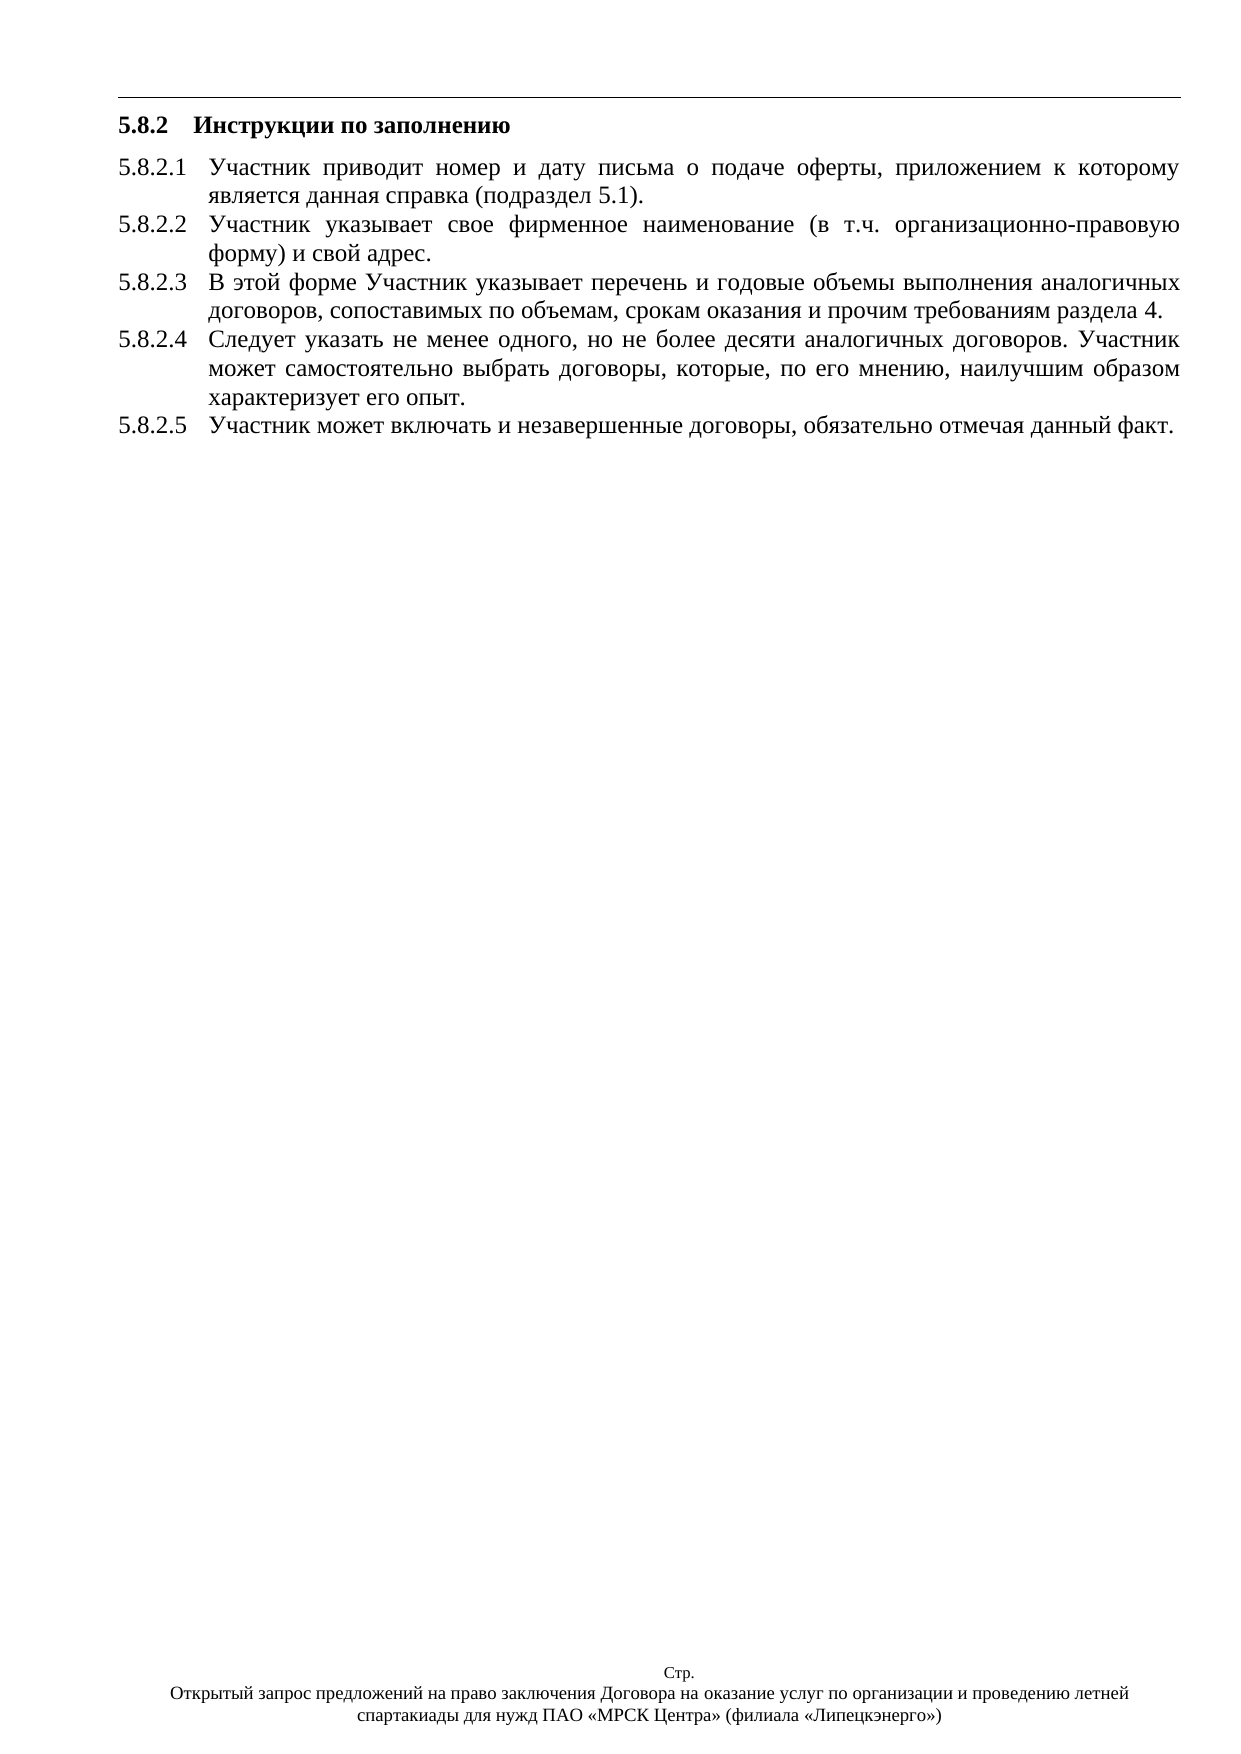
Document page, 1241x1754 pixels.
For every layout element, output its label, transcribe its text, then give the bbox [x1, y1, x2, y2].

list Участник приводит номер и дату письма о подаче оферты, приложением к которому является данная справка (подраздел 5.1). [118, 152, 1181, 209]
list Следует указать не менее одного, но не более десяти аналогичных договоров. Участник может самостоятельно выбрать договоры, которые, по его мнению, наилучшим образом характеризует его опыт. [118, 324, 1181, 411]
list Участник указывает свое фирменное наименование (в т.ч. организационно-правовую форму) и свой адрес. [118, 209, 1181, 267]
subtitle Инструкции по заполнению [118, 111, 1181, 139]
list В этой форме Участник указывает перечень и годовые объемы выполнения аналогичных договоров, сопоставимых по объемам, срокам оказания и прочим требованиям раздела 4. [118, 267, 1181, 324]
list Участник может включать и незавершенные договоры, обязательно отмечая данный факт. [118, 411, 1181, 439]
